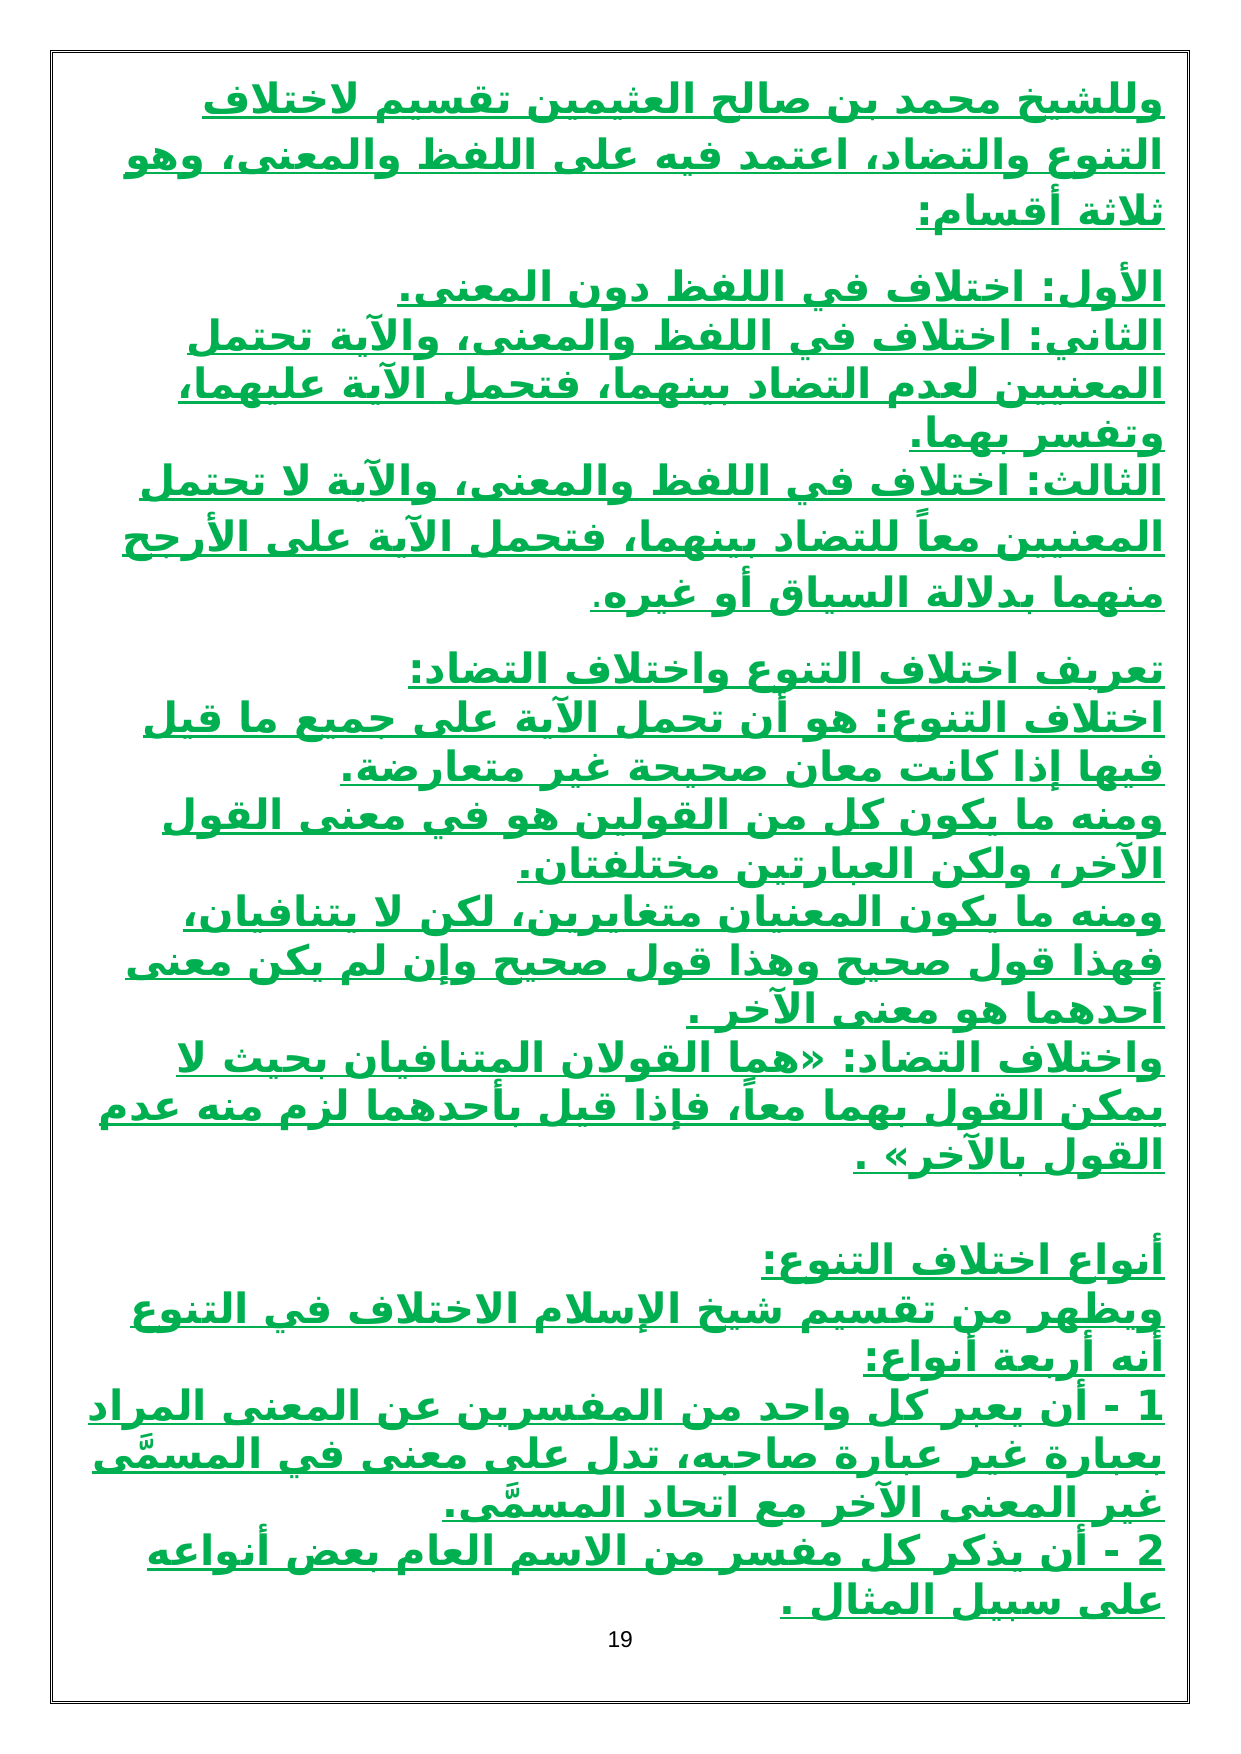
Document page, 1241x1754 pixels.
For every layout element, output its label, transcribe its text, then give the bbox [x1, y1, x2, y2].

text واختلاف التضاد: «هما القولان المتنافيان بحيث لا يمكن القول بهما معاً، فإذا قيل بأحدهما لزم منه عدم القول بالآخر» . [75, 1033, 1165, 1179]
text الأول: اختلاف في اللفظ دون المعنى. [75, 263, 1165, 312]
text 2 - أن يذكر كل مفسر من الاسم العام بعض أنواعه على سبيل المثال . [75, 1527, 1165, 1624]
text ومنه ما يكون كل من القولين هو في معنى القول الآخر، ولكن العبارتين مختلفتان. [75, 791, 1165, 888]
text الثالث: اختلاف في اللفظ والمعنى، والآية لا تحتمل المعنيين معاً للتضاد بينهما، فتحمل الآية على الأرجح منهما بدلالة السياق أو غيره. [75, 457, 1165, 617]
text وللشيخ محمد بن صالح العثيمين تقسيم لاختلاف التنوع والتضاد، اعتمد فيه على اللفظ والمعنى، وهو ثلاثة أقسام: [75, 75, 1165, 235]
text أنواع اختلاف التنوع: [75, 1236, 1165, 1284]
text 1 - أن يعبر كل واحد من المفسرين عن المعنى المراد بعبارة غير عبارة صاحبه، تدل على معنى في المسمَّى غير المعنى الآخر مع اتحاد المسمَّى. [75, 1382, 1165, 1527]
text تعريف اختلاف التنوع واختلاف التضاد: [75, 645, 1165, 694]
text ويظهر من تقسيم شيخ الإسلام الاختلاف في التنوع أنه أربعة أنواع: [75, 1284, 1165, 1382]
text اختلاف التنوع: هو أن تحمل الآية على جميع ما قيل فيها إذا كانت معان صحيحة غير متعارضة. [75, 694, 1165, 791]
text الثاني: اختلاف في اللفظ والمعنى، والآية تحتمل المعنيين لعدم التضاد بينهما، فتحمل الآية عليهما، وتفسر بهما. [75, 312, 1165, 457]
text ومنه ما يكون المعنيان متغايرين، لكن لا يتنافيان، فهذا قول صحيح وهذا قول صحيح وإن لم يكن معنى أحدهما هو معنى الآخر . [75, 888, 1165, 1033]
